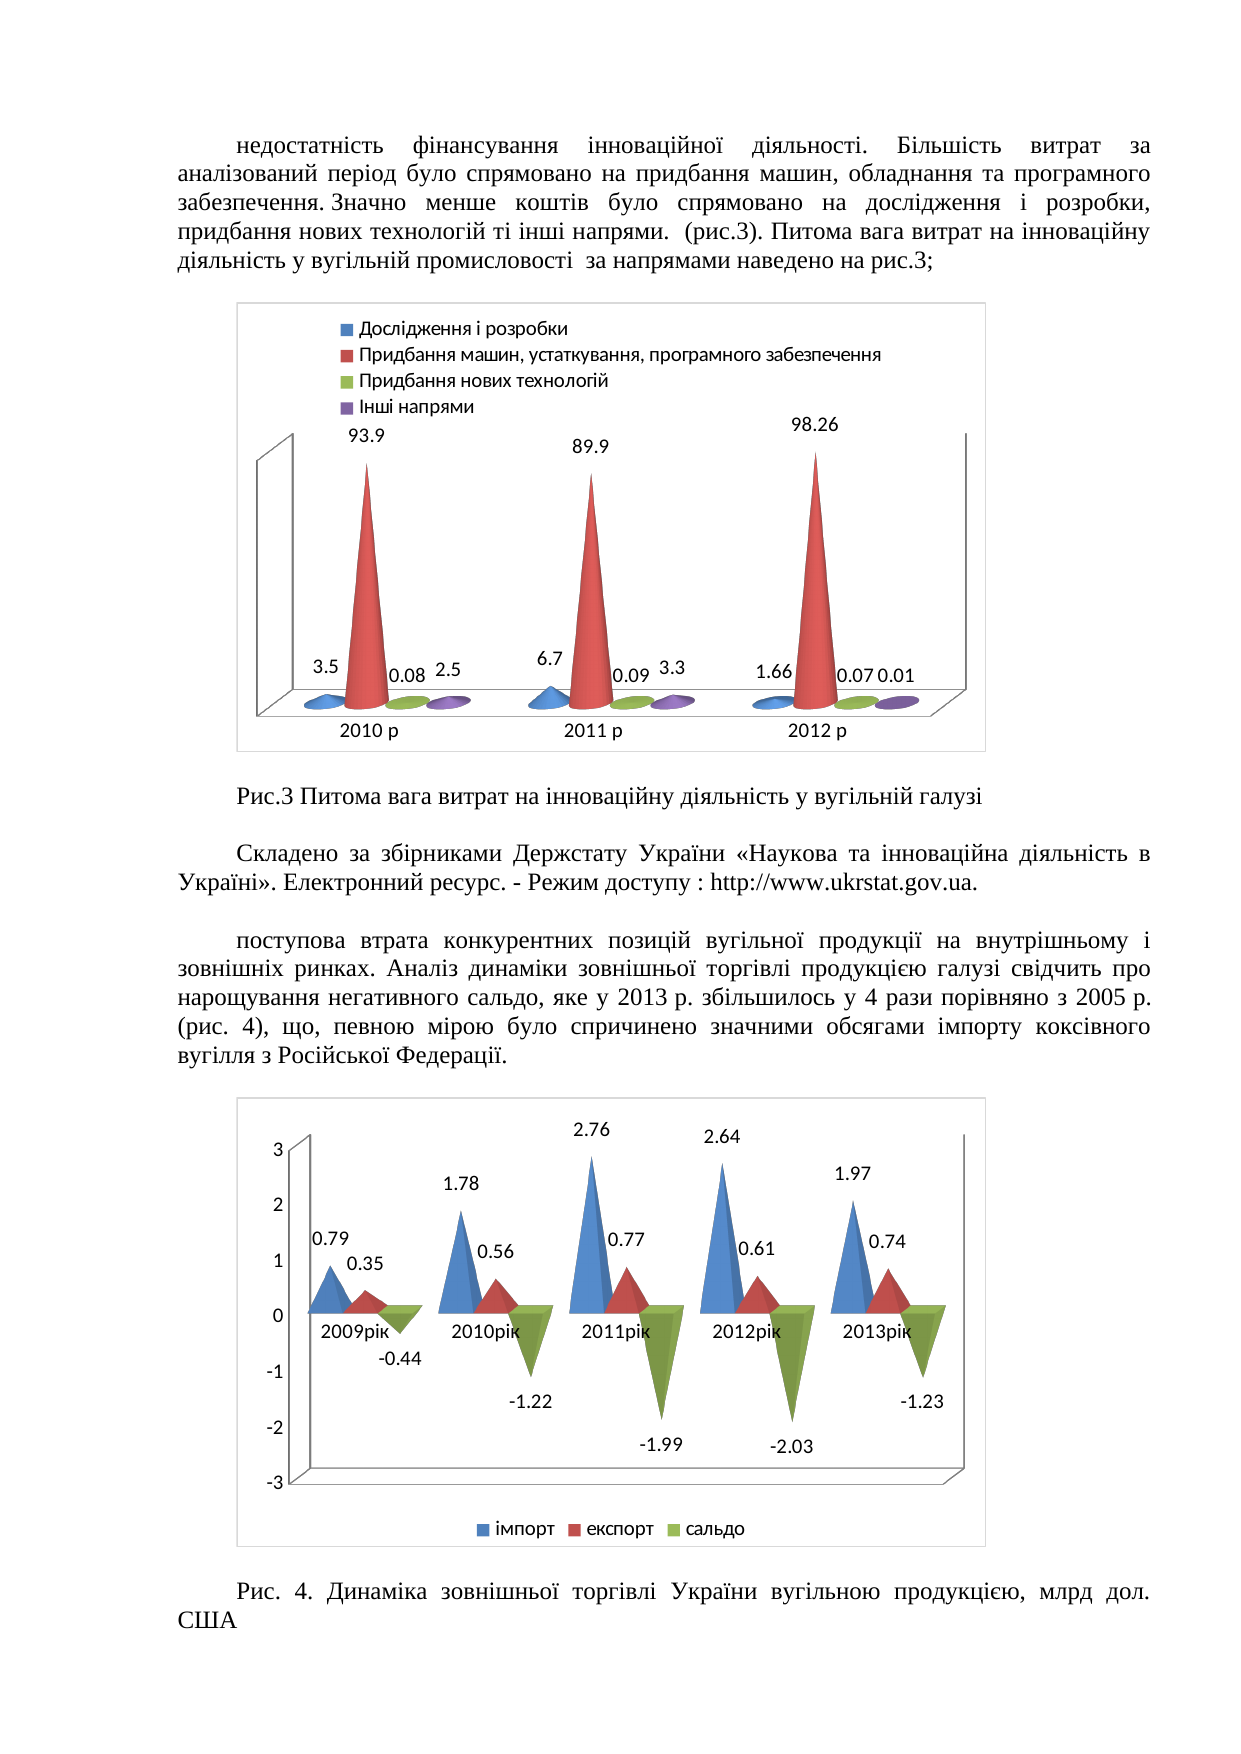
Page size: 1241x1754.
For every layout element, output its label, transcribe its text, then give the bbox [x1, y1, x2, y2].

text поступова втрата конкурентних позицій вугільної продукції на внутрішньому і зовнішніх ринках. Аналіз динаміки зовнішньої торгівлі продукцією галузі свідчить про нарощування негативного сальдо, яке у 2013 р. збільшилось у 4 рази порівняно з 2005 р. (рис. 4), що, певною мірою було спричинено значними обсягами імпорту коксівного вугілля з Російської Федерації. [177, 925, 1152, 1068]
text Рис. 4. Динаміка зовнішньої торгівлі України вугільною продукцією, млрд дол. США [177, 1576, 1152, 1633]
text недостатність фінансування інноваційної діяльності. Більшість витрат за аналізований період було спрямовано на придбання машин, обладнання та програмного забезпечення. Значно менше коштів було спрямовано на дослідження і розробки, придбання нових технологій ті інші напрями. (рис.3). Питома вага витрат на інноваційну діяльність у вугільній промисловості за напрямами наведено на рис.3; [177, 130, 1152, 273]
text Рис.3 Питома вага витрат на інноваційну діяльність у вугільній галузі [177, 781, 1152, 810]
text Складено за збірниками Держстату України «Наукова та інноваційна діяльність в Україні». Електронний ресурс. - Режим доступу : http://www.ukrstat.gov.ua. [177, 838, 1152, 896]
